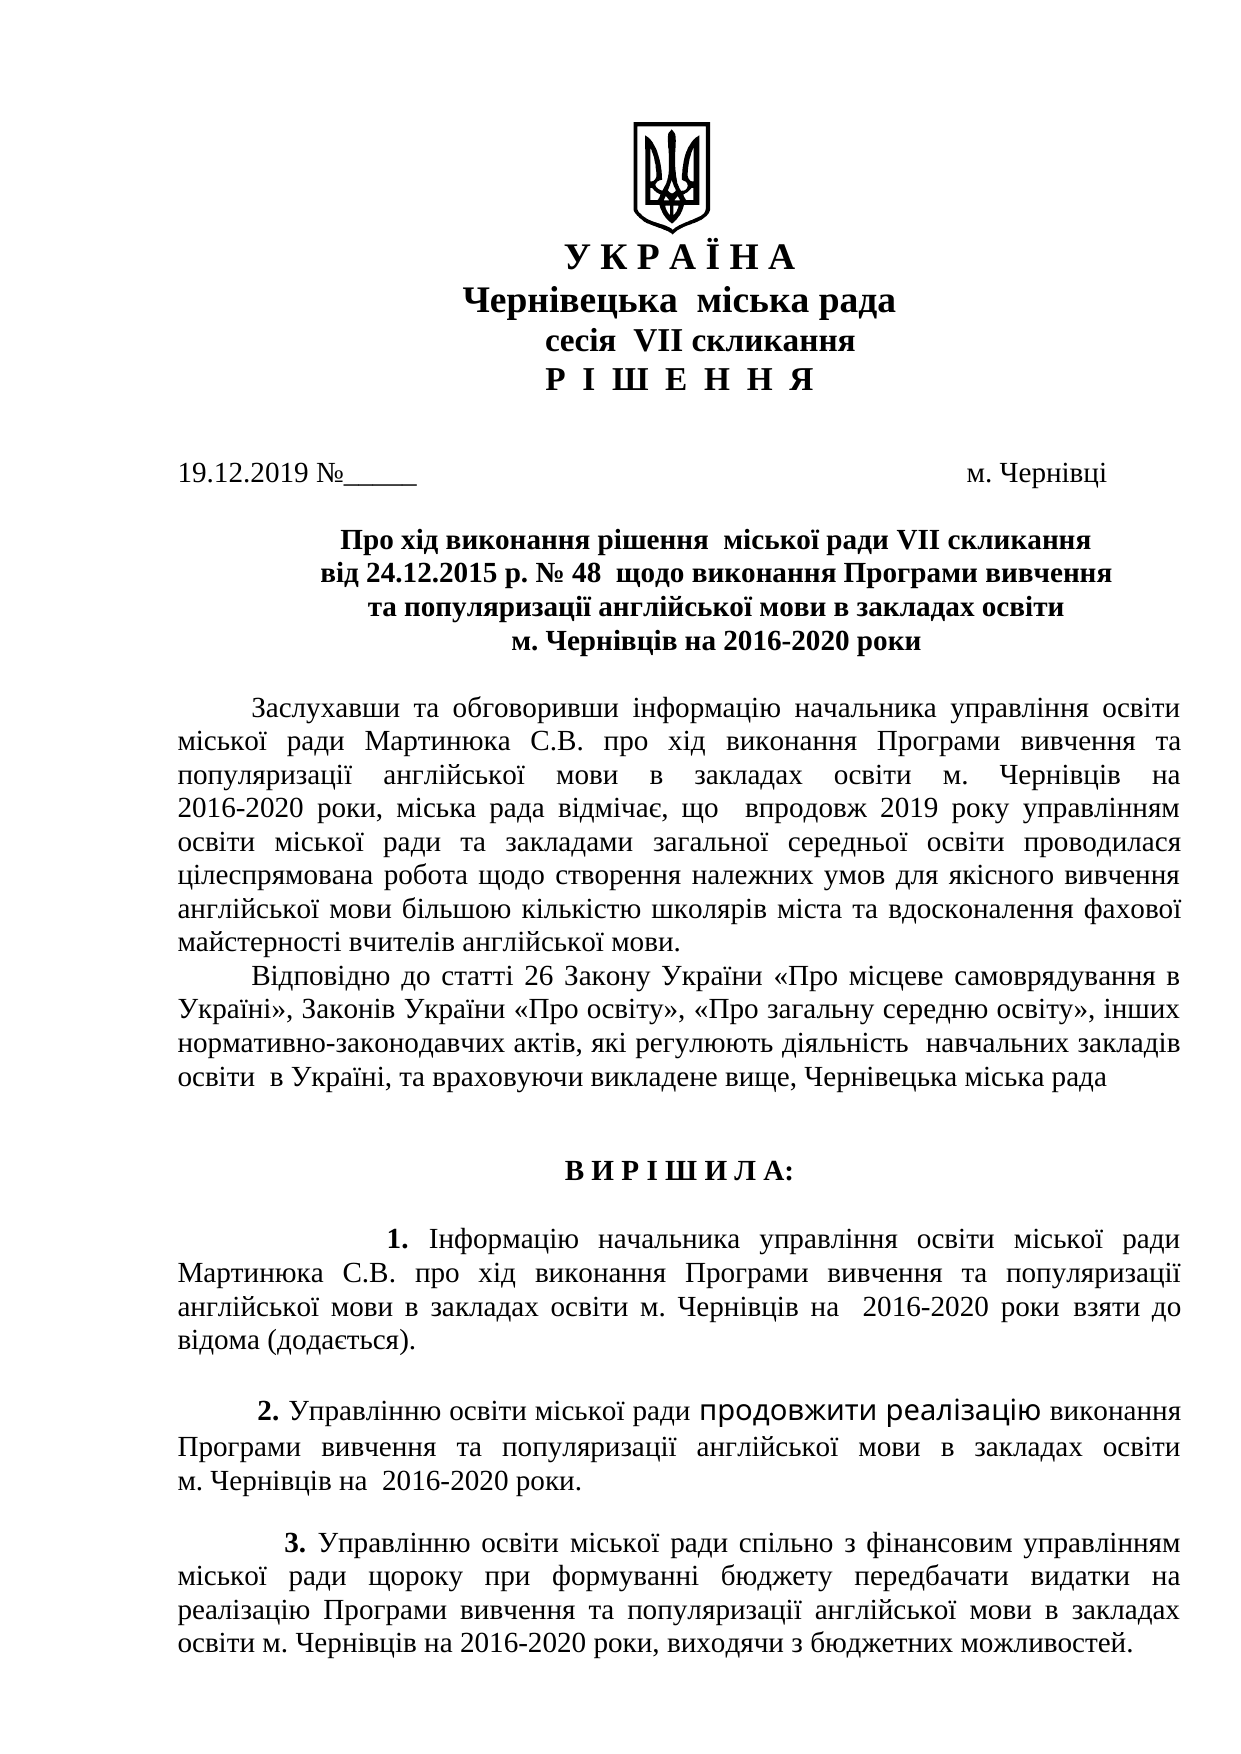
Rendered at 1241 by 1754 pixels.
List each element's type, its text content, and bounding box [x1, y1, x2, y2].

text Заслухавши та обговоривши інформацію начальника управління освіти міської ради Мартинюка С.В. про хід виконання Програми вивчення та популяризації англійської мови в закладах освіти м. Чернівців на 2016-2020 роки, міська рада відмічає, що впродовж 2019 року управлінням освіти міської ради та закладами загальної середньої освіти проводилася цілеспрямована робота щодо створення належних умов для якісного вивчення англійської мови більшою кількістю школярів міста та вдосконалення фахової майстерності вчителів англійської мови. [177, 690, 1181, 958]
text 3. Управлінню освіти міської ради спільно з фінансовим управлінням міської ради щороку при формуванні бюджету передбачати видатки на реалізацію Програми вивчення та популяризації англійської мови в закладах освіти м. Чернівців на 2016-2020 роки, виходячи з бюджетних можливостей. [177, 1525, 1181, 1659]
subtitle Р І Ш Е Н Н Я [177, 359, 1181, 397]
text Чернівецька міська рада [177, 278, 1181, 321]
text Про хід виконання рішення міської ради VII скликання [177, 522, 1181, 556]
text 19.12.2019 №_____ м. Чернівці [177, 455, 1181, 488]
text В И Р І Ш И Л А: [177, 1153, 1181, 1187]
text 1. Інформацію начальника управління освіти міської ради Мартинюка С.В. про хід виконання Програми вивчення та популяризації англійської мови в закладах освіти м. Чернівців на 2016-2020 роки взяти до відома (додається). [177, 1222, 1181, 1356]
text сесія VII скликання [177, 321, 1181, 359]
text та популяризації англійської мови в закладах освіти [177, 589, 1181, 623]
text м. Чернівців на 2016-2020 роки [177, 623, 1181, 656]
text 2. Управлінню освіти міської ради продовжити реалізацію виконання Програми вивчення та популяризації англійської мови в закладах освіти м. Чернівців на 2016-2020 роки. [177, 1389, 1181, 1496]
text від 24.12.2015 р. № 48 щодо виконання Програми вивчення [177, 556, 1181, 589]
text Відповідно до статті 26 Закону України «Про місцеве самоврядування в Україні», Законів України «Про освіту», «Про загальну середню освіту», інших нормативно-законодавчих актів, які регулюють діяльність навчальних закладів освіти в Україні, та враховуючи викладене вище, Чернівецька міська рада [177, 958, 1181, 1092]
text У К Р А Ї Н А [177, 234, 1181, 278]
